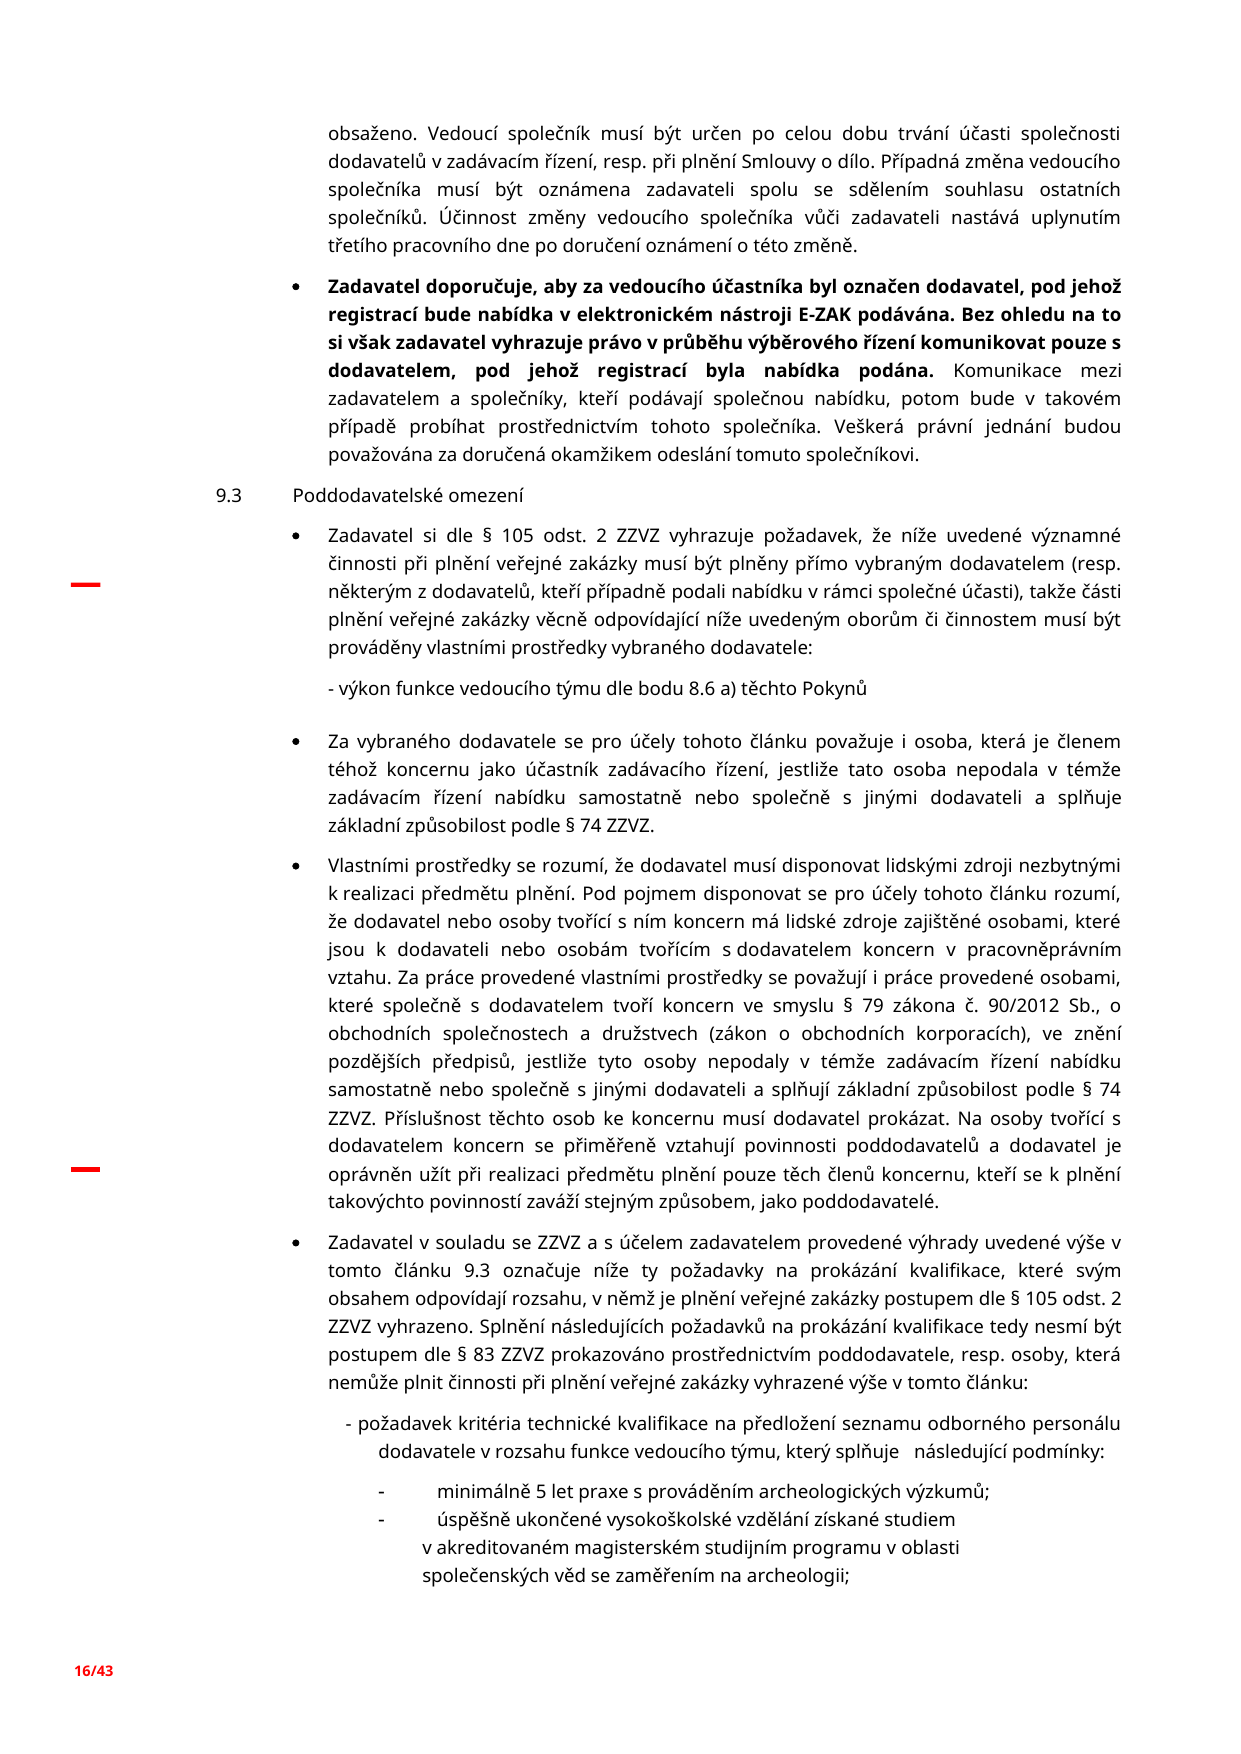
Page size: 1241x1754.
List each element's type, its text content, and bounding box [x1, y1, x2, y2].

list úspěšně ukončené vysokoškolské vzdělání získané studiem [378, 1507, 1122, 1532]
text Vlastními prostředky se rozumí, že dodavatel musí disponovat lidskými zdroji nezbytnými k realizaci předmětu plnění. Pod pojmem disponovat se pro účely tohoto článku rozumí, že dodavatel nebo osoby tvořící s ním koncern má lidské zdroje zajištěné osobami, které jsou k dodavateli nebo osobám tvořícím s dodavatelem koncern v pracovněprávním vztahu. Za práce provedené vlastními prostředky se považují i práce provedené osobami, které společně s dodavatelem tvoří koncern ve smyslu § 79 zákona č. 90/2012 Sb., o obchodních společnostech a družstvech (zákon o obchodních korporacích), ve znění pozdějších předpisů, jestliže tyto osoby nepodaly v témže zadávacím řízení nabídku samostatně nebo společně s jinými dodavateli a splňují základní způsobilost podle § 74 ZZVZ. Příslušnost těchto osob ke koncernu musí dodavatel prokázat. Na osoby tvořící s dodavatelem koncern se přiměřeně vztahují povinnosti poddodavatelů a dodavatel je oprávněn užít při realizaci předmětu plnění pouze těch členů koncernu, kteří se k plnění takovýchto povinností zaváží stejným způsobem, jako poddodavatelé. [292, 853, 1122, 1214]
text Zadavatel v souladu se ZZVZ a s účelem zadavatelem provedené výhrady uvedené výše v tomto článku 9.3 označuje níže ty požadavky na prokázání kvalifikace, které svým obsahem odpovídají rozsahu, v němž je plnění veřejné zakázky postupem dle § 105 odst. 2 ZZVZ vyhrazeno. Splnění následujících požadavků na prokázání kvalifikace tedy nesmí být postupem dle § 83 ZZVZ prokazováno prostřednictvím poddodavatele, resp. osoby, která nemůže plnit činnosti při plnění veřejné zakázky vyhrazené výše v tomto článku: [292, 1229, 1122, 1395]
text Za vybraného dodavatele se pro účely tohoto článku považuje i osoba, která je členem téhož koncernu jako účastník zadávacího řízení, jestliže tato osoba nepodala v témže zadávacím řízení nabídku samostatně nebo společně s jinými dodavateli a splňuje základní způsobilost podle § 74 ZZVZ. [292, 728, 1122, 838]
list - požadavek kritéria technické kvalifikace na předložení seznamu odborného personálu dodavatele v rozsahu funkce vedoucího týmu, který splňuje následující podmínky: [260, 1410, 1122, 1463]
text Zadavatel doporučuje, aby za vedoucího účastníka byl označen dodavatel, pod jehož registrací bude nabídka v elektronickém nástroji E-ZAK podávána. Bez ohledu na to si však zadavatel vyhrazuje právo v průběhu výběrového řízení komunikovat pouze s dodavatelem, pod jehož registrací byla nabídka podána. Komunikace mezi zadavatelem a společníky, kteří podávají společnou nabídku, potom bude v takovém případě probíhat prostřednictvím tohoto společníka. Veškerá právní jednání budou považována za doručená okamžikem odeslání tomuto společníkovi. [292, 273, 1122, 467]
text Poddodavatelské omezení [216, 482, 1122, 507]
text Zadavatel si dle § 105 odst. 2 ZZVZ vyhrazuje požadavek, že níže uvedené významné činnosti při plnění veřejné zakázky musí být plněny přímo vybraným dodavatelem (resp. některým z dodavatelů, kteří případně podali nabídku v rámci společné účasti), takže části plnění veřejné zakázky věcně odpovídající níže uvedeným oborům či činnostem musí být prováděny vlastními prostředky vybraného dodavatele: [292, 522, 1122, 660]
list minimálně 5 let praxe s prováděním archeologických výzkumů; [378, 1478, 1122, 1504]
text společenských věd se zaměřením na archeologii; [378, 1563, 1122, 1588]
list - výkon funkce vedoucího týmu dle bodu 8.6 a) těchto Pokynů [328, 675, 1122, 701]
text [292, 121, 1122, 258]
text v akreditovaném magisterském studijním programu v oblasti [378, 1534, 1122, 1560]
